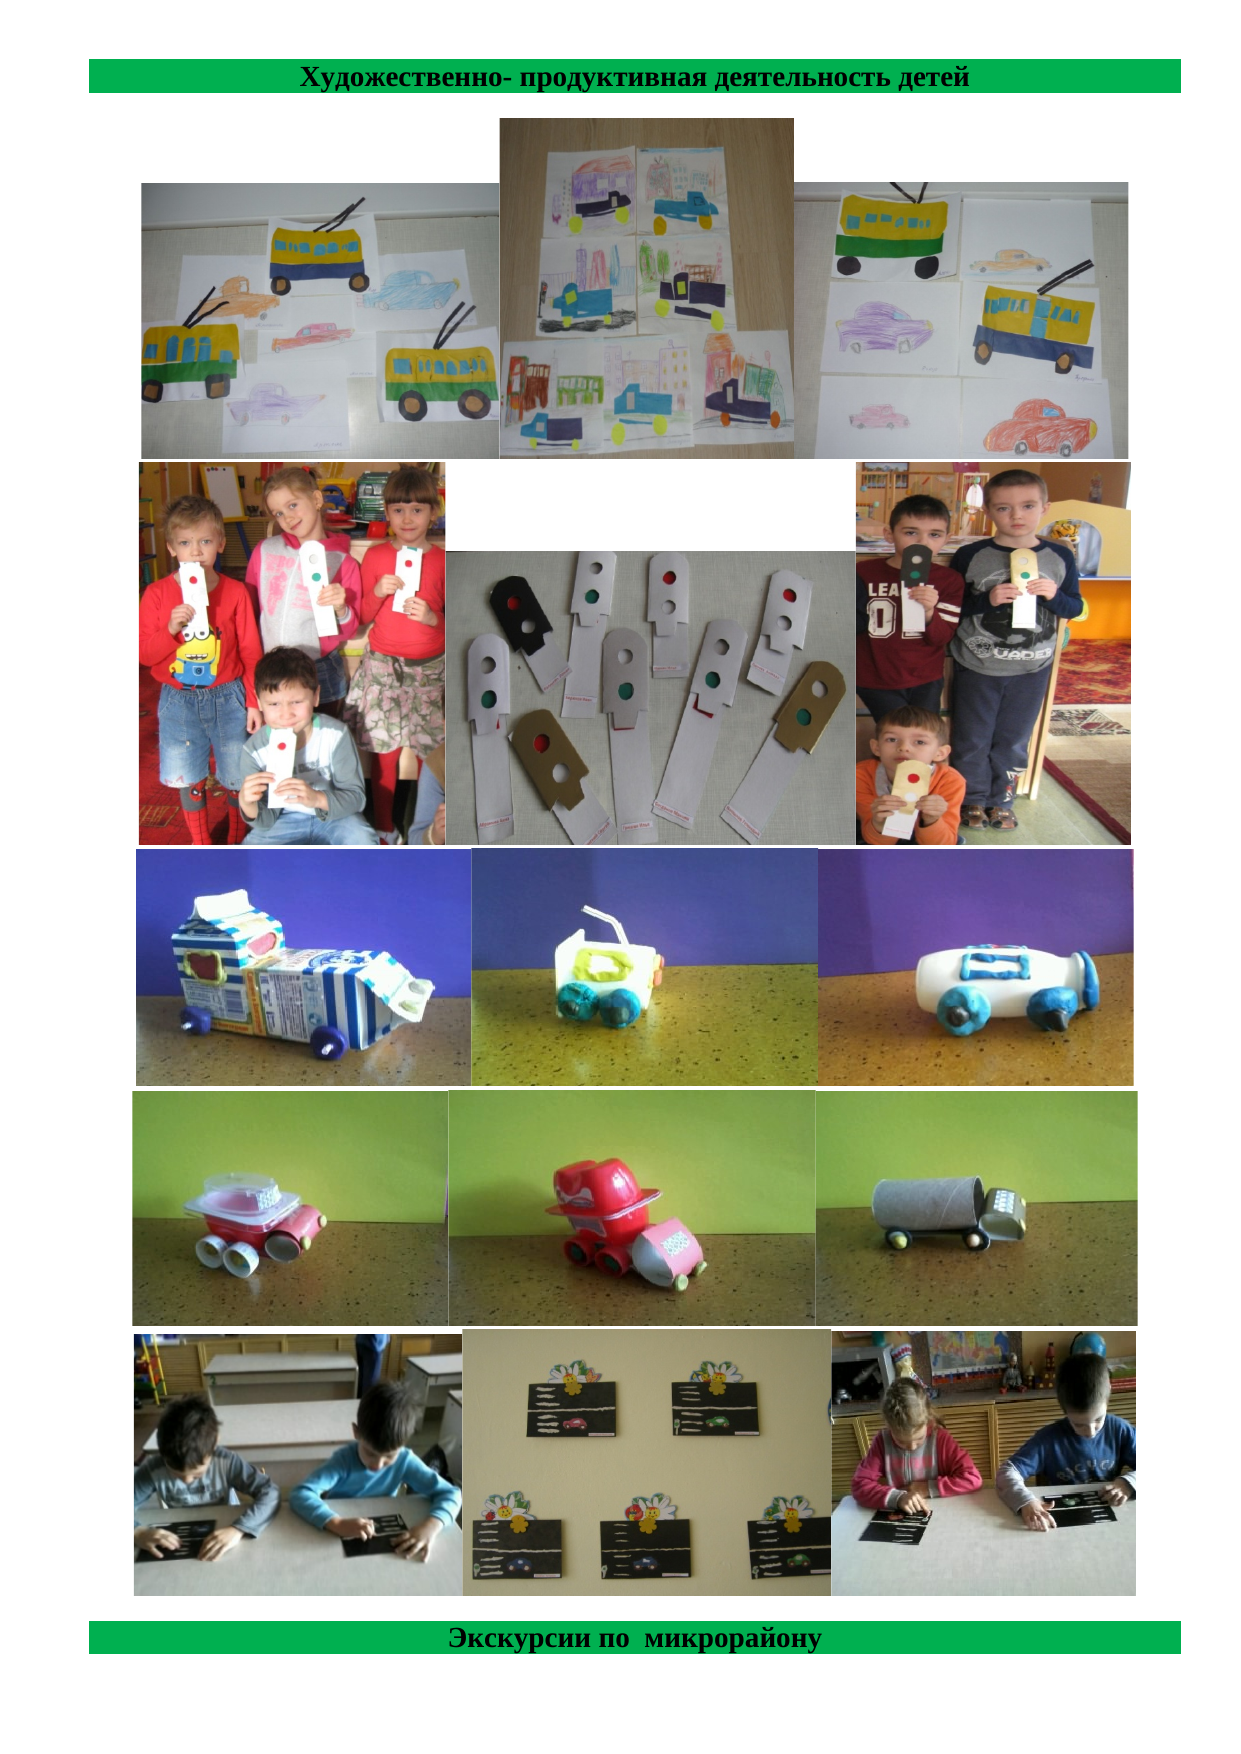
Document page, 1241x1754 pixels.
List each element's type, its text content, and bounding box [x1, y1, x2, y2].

text Художественно- продуктивная деятельность детей [89, 59, 1181, 93]
picture [133, 1329, 1136, 1596]
picture [132, 1090, 1138, 1326]
picture [136, 848, 1134, 1086]
text Экскурсии по микрорайону [89, 1621, 1181, 1654]
picture [138, 462, 1131, 845]
picture [141, 118, 1129, 459]
